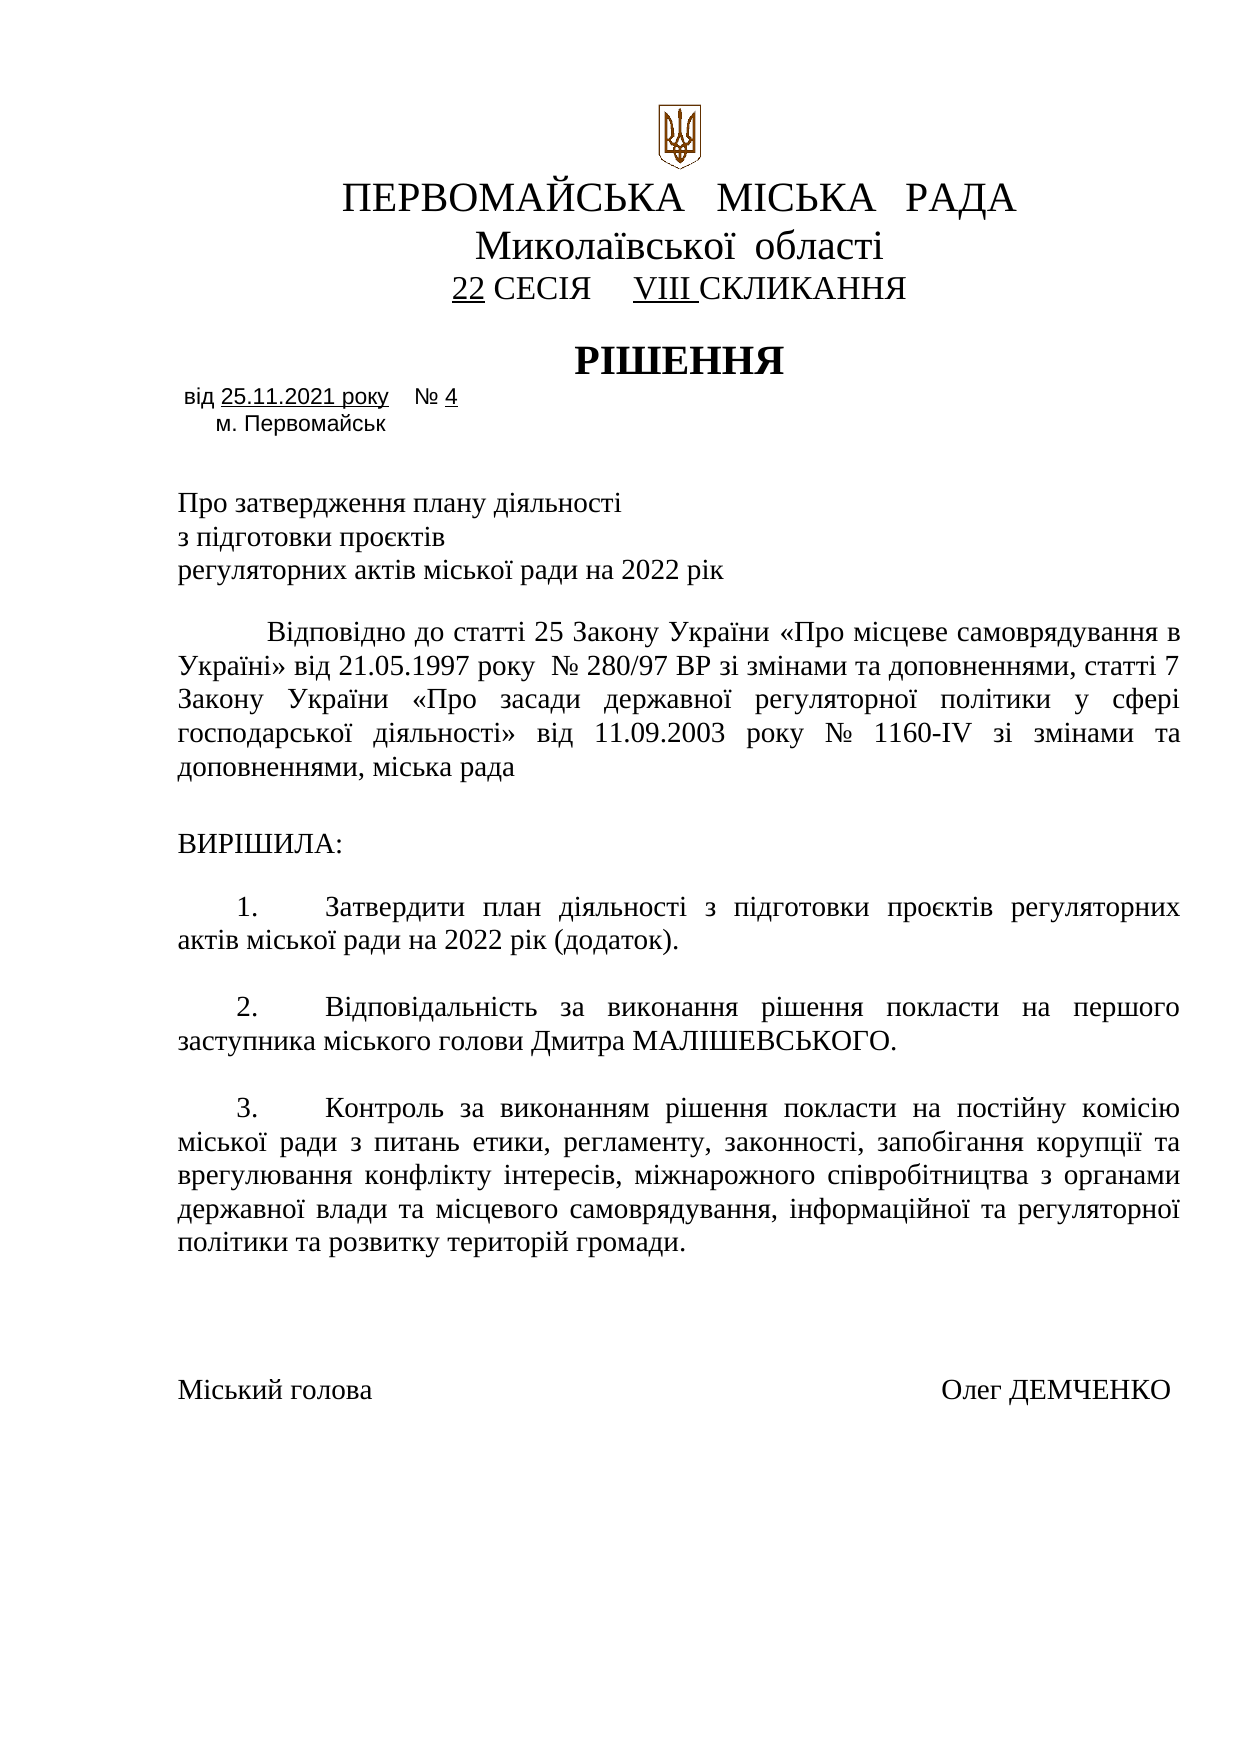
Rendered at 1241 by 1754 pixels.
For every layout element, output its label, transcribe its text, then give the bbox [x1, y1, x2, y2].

text ПЕРВОМАЙСЬКА МІСЬКА РАДА [177, 172, 1181, 220]
text м. Первомайськ [177, 409, 1181, 436]
picture [654, 100, 705, 173]
list Затвердити план діяльності з підготовки проєктів регуляторних актів міської ради на 2022 рік (додаток). [177, 889, 1181, 956]
text Миколаївської області [177, 220, 1181, 268]
text РІШЕННЯ [177, 335, 1181, 383]
text Відповідно до статті 25 Закону України «Про місцеве самоврядування в Україні» від 21.05.1997 року № 280/97 ВР зі змінами та доповненнями, статті 7 Закону України «Про засади державної регуляторної політики у сфері господарської діяльності» від 11.09.2003 року № 1160-ІV зі змінами та доповненнями, міська рада [177, 614, 1181, 782]
text 22 СЕСІЯ VІІІ СКЛИКАННЯ [177, 268, 1181, 307]
text Про затвердження плану діяльності [177, 485, 1181, 519]
text з підготовки проєктів [177, 519, 1181, 552]
list Контроль за виконанням рішення покласти на постійну комісію міської ради з питань етики, регламенту, законності, запобігання корупції та врегулювання конфлікту інтересів, міжнарожного співробітництва з органами державної влади та місцевого самоврядування, інформаційної та регуляторної політики та розвитку територій громади. [177, 1090, 1181, 1258]
text ВИРІШИЛА: [177, 827, 1181, 860]
list Відповідальність за виконання рішення покласти на першого заступника міського голови Дмитра МАЛІШЕВСЬКОГО. [177, 989, 1181, 1057]
text від 25.11.2021 року № 4 [177, 383, 1181, 409]
text Міський голова Олег ДЕМЧЕНКО [177, 1372, 1181, 1405]
text регуляторних актів міської ради на 2022 рік [177, 552, 1181, 586]
